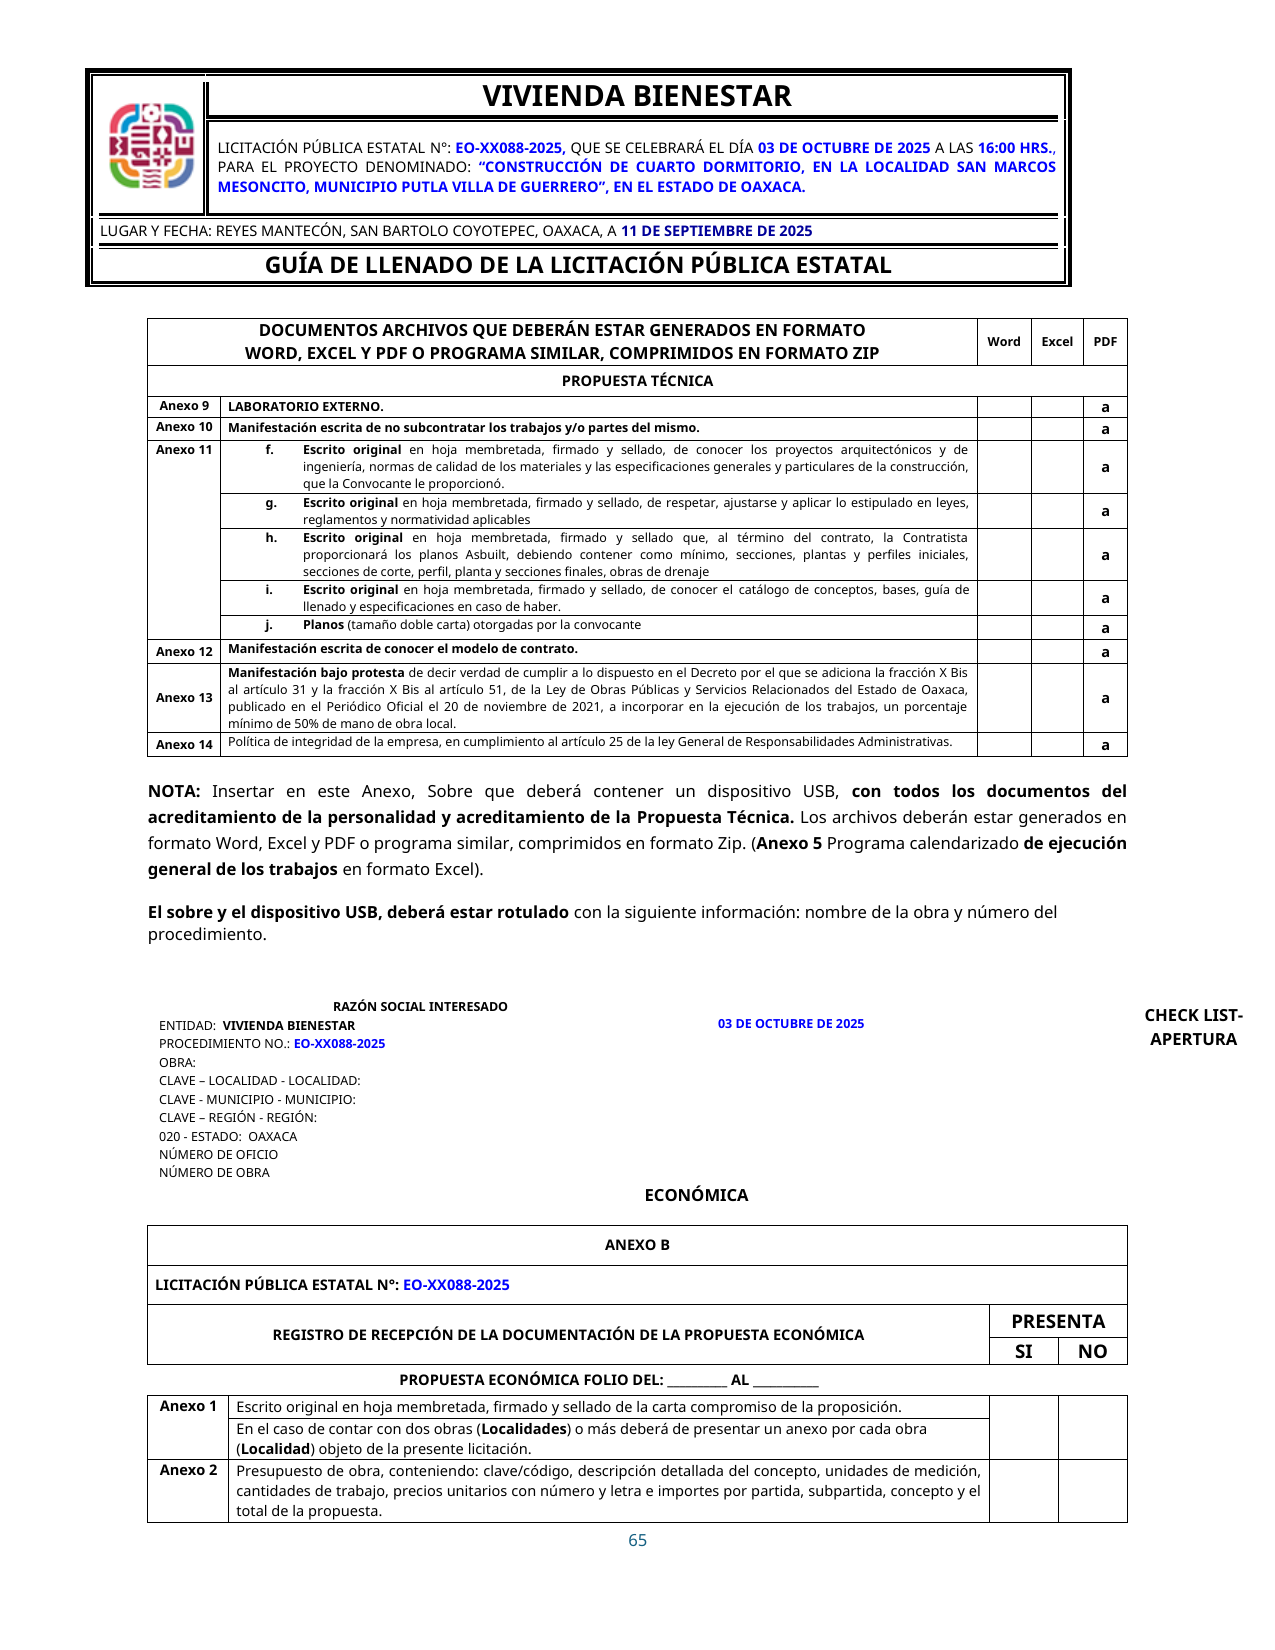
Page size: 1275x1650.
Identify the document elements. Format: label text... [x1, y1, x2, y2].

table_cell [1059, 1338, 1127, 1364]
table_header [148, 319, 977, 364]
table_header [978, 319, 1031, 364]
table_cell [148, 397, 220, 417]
text NOTA: Insertar en este Anexo, Sobre que deberá contener un dispositivo USB, con todos los documentos del acreditamiento de la personalidad y acreditamiento de la Propuesta Técnica. Los archivos deberán estar generados en formato Word, Excel y PDF o programa similar, comprimidos en formato Zip. (Anexo 5 Programa calendarizado de ejecución general de los trabajos en formato Excel). [148, 779, 1127, 880]
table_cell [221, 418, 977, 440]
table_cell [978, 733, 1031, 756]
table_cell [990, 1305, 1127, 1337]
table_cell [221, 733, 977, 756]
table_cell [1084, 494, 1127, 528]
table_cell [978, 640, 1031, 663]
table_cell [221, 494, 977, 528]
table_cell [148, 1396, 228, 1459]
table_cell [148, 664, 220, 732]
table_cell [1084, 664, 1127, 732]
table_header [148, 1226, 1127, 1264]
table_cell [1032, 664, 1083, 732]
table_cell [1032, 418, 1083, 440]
text El sobre y el dispositivo USB, deberá estar rotulado con la siguiente información: nombre de la obra y número del procedimiento. [148, 900, 1127, 946]
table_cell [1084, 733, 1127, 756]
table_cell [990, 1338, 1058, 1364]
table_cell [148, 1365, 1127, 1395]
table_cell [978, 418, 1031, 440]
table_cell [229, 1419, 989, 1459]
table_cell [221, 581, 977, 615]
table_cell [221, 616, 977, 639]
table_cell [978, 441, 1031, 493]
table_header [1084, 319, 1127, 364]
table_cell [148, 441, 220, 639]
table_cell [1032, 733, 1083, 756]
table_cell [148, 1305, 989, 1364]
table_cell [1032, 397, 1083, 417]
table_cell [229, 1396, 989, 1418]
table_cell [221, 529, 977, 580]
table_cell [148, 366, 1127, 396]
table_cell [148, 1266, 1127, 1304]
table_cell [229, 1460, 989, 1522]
picture [98, 95, 203, 194]
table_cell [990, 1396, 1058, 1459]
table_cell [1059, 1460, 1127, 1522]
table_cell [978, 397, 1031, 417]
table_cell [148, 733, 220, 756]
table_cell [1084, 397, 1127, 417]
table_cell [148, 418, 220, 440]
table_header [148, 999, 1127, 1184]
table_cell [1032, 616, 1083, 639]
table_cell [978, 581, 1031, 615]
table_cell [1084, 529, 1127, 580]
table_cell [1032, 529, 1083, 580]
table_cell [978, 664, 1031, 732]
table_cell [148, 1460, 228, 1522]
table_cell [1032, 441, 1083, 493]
text CHECK LIST- APERTURA ECONÓMICA [148, 1003, 1245, 1206]
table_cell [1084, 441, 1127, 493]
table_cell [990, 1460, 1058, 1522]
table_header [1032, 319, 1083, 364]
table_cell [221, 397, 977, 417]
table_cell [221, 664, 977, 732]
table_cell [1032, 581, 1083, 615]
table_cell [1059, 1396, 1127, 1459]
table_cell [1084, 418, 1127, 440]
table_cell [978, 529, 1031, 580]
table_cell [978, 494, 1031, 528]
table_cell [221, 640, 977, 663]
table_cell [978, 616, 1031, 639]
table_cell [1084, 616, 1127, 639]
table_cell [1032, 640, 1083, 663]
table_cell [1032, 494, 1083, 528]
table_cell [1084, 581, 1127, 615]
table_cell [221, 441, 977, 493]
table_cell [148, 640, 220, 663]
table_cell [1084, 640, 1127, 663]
